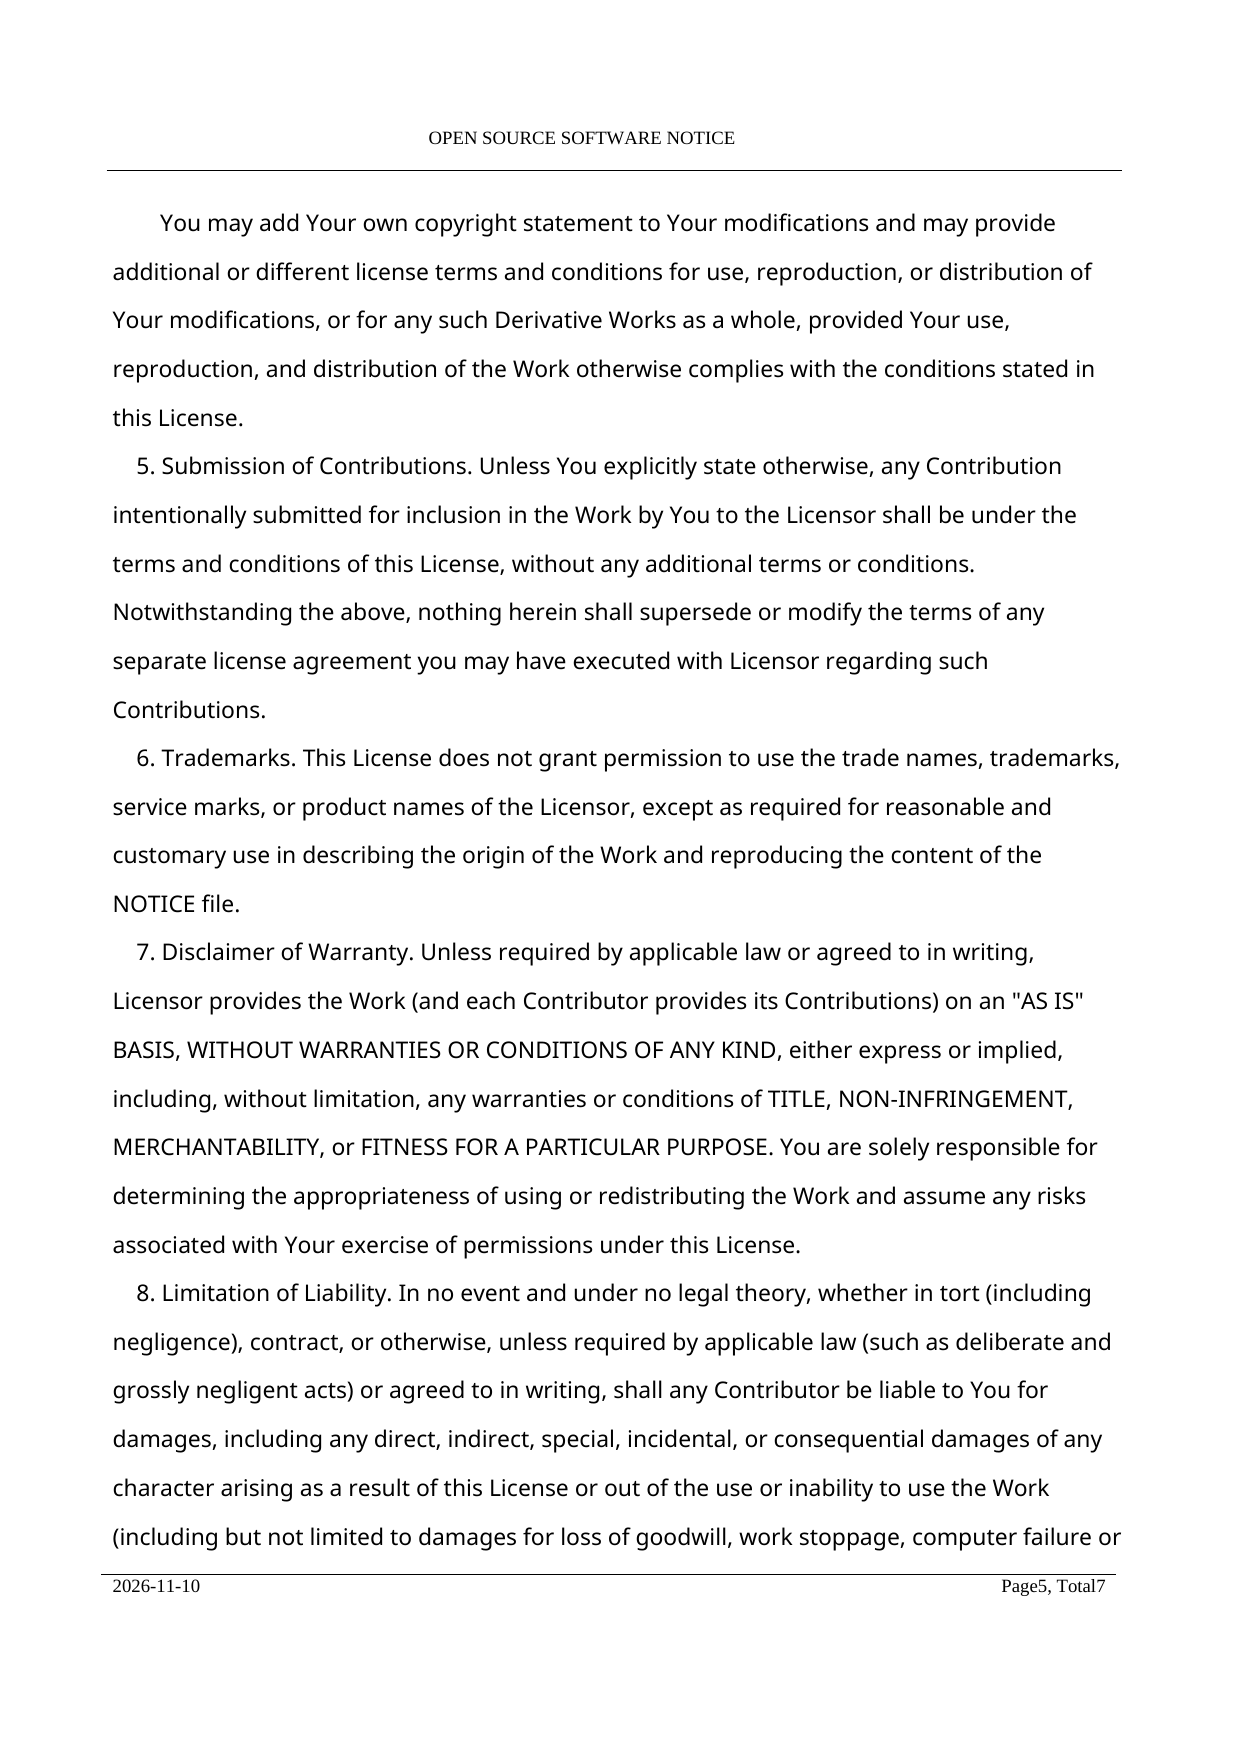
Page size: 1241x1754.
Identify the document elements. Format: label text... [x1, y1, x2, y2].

text You may add Your own copyright statement to Your modifications and may provide additional or different license terms and conditions for use, reproduction, or distribution of Your modifications, or for any such Derivative Works as a whole, provided Your use, reproduction, and distribution of the Work otherwise complies with the conditions stated in this License. [112, 206, 1128, 434]
text 6. Trademarks. This License does not grant permission to use the trade names, trademarks, service marks, or product names of the Licensor, except as required for reasonable and customary use in describing the origin of the Work and reproducing the content of the NOTICE file. [112, 741, 1128, 920]
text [112, 1276, 1128, 1553]
text 7. Disclaimer of Warranty. Unless required by applicable law or agreed to in writing, Licensor provides the Work (and each Contributor provides its Contributions) on an "AS IS" BASIS, WITHOUT WARRANTIES OR CONDITIONS OF ANY KIND, either express or implied, including, without limitation, any warranties or conditions of TITLE, NON-INFRINGEMENT, MERCHANTABILITY, or FITNESS FOR A PARTICULAR PURPOSE. You are solely responsible for determining the appropriateness of using or redistributing the Work and assume any risks associated with Your exercise of permissions under this License. [112, 936, 1128, 1261]
text 5. Submission of Contributions. Unless You explicitly state otherwise, any Contribution intentionally submitted for inclusion in the Work by You to the Licensor shall be under the terms and conditions of this License, without any additional terms or conditions. Notwithstanding the above, nothing herein shall supersede or modify the terms of any separate license agreement you may have executed with Licensor regarding such Contributions. [112, 449, 1128, 726]
